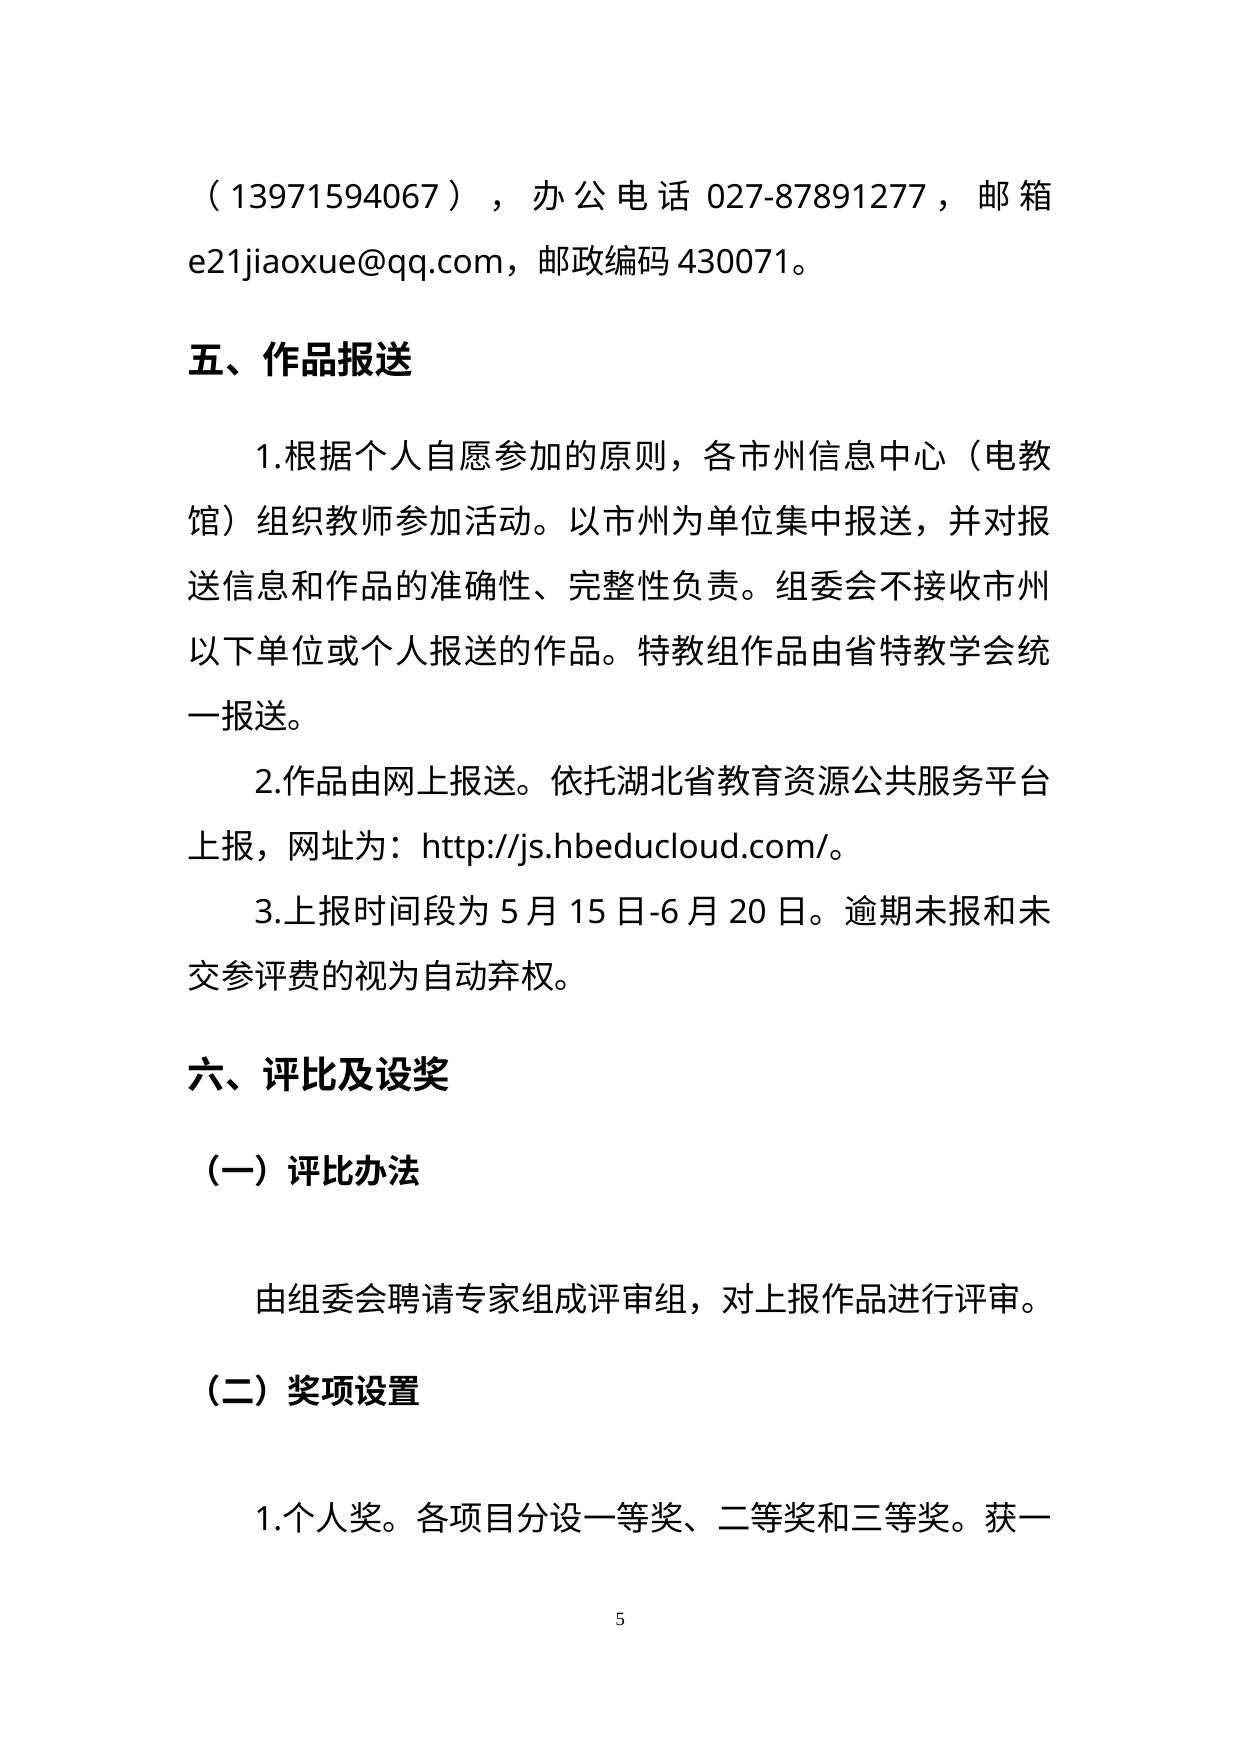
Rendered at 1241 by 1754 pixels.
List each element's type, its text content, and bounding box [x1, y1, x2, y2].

subtitle 五、作品报送 [187, 324, 1053, 389]
text 由组委会聘请专家组成评审组，对上报作品进行评审。 [187, 1264, 1053, 1329]
text 2.作品由网上报送。依托湖北省教育资源公共服务平台上报，网址为：http://js.hbeducloud.com/。 [187, 747, 1053, 877]
subtitle （一）评比办法 [187, 1137, 1053, 1202]
subtitle 六、评比及设奖 [187, 1039, 1053, 1104]
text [187, 1483, 1053, 1548]
text 3.上报时间段为5月15日-6月20日。逾期未报和未交参评费的视为自动弃权。 [187, 877, 1053, 1007]
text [187, 162, 1053, 292]
subtitle （二）奖项设置 [187, 1356, 1053, 1421]
text 1.根据个人自愿参加的原则，各市州信息中心（电教馆）组织教师参加活动。以市州为单位集中报送，并对报送信息和作品的准确性、完整性负责。组委会不接收市州以下单位或个人报送的作品。特教组作品由省特教学会统一报送。 [187, 422, 1053, 747]
